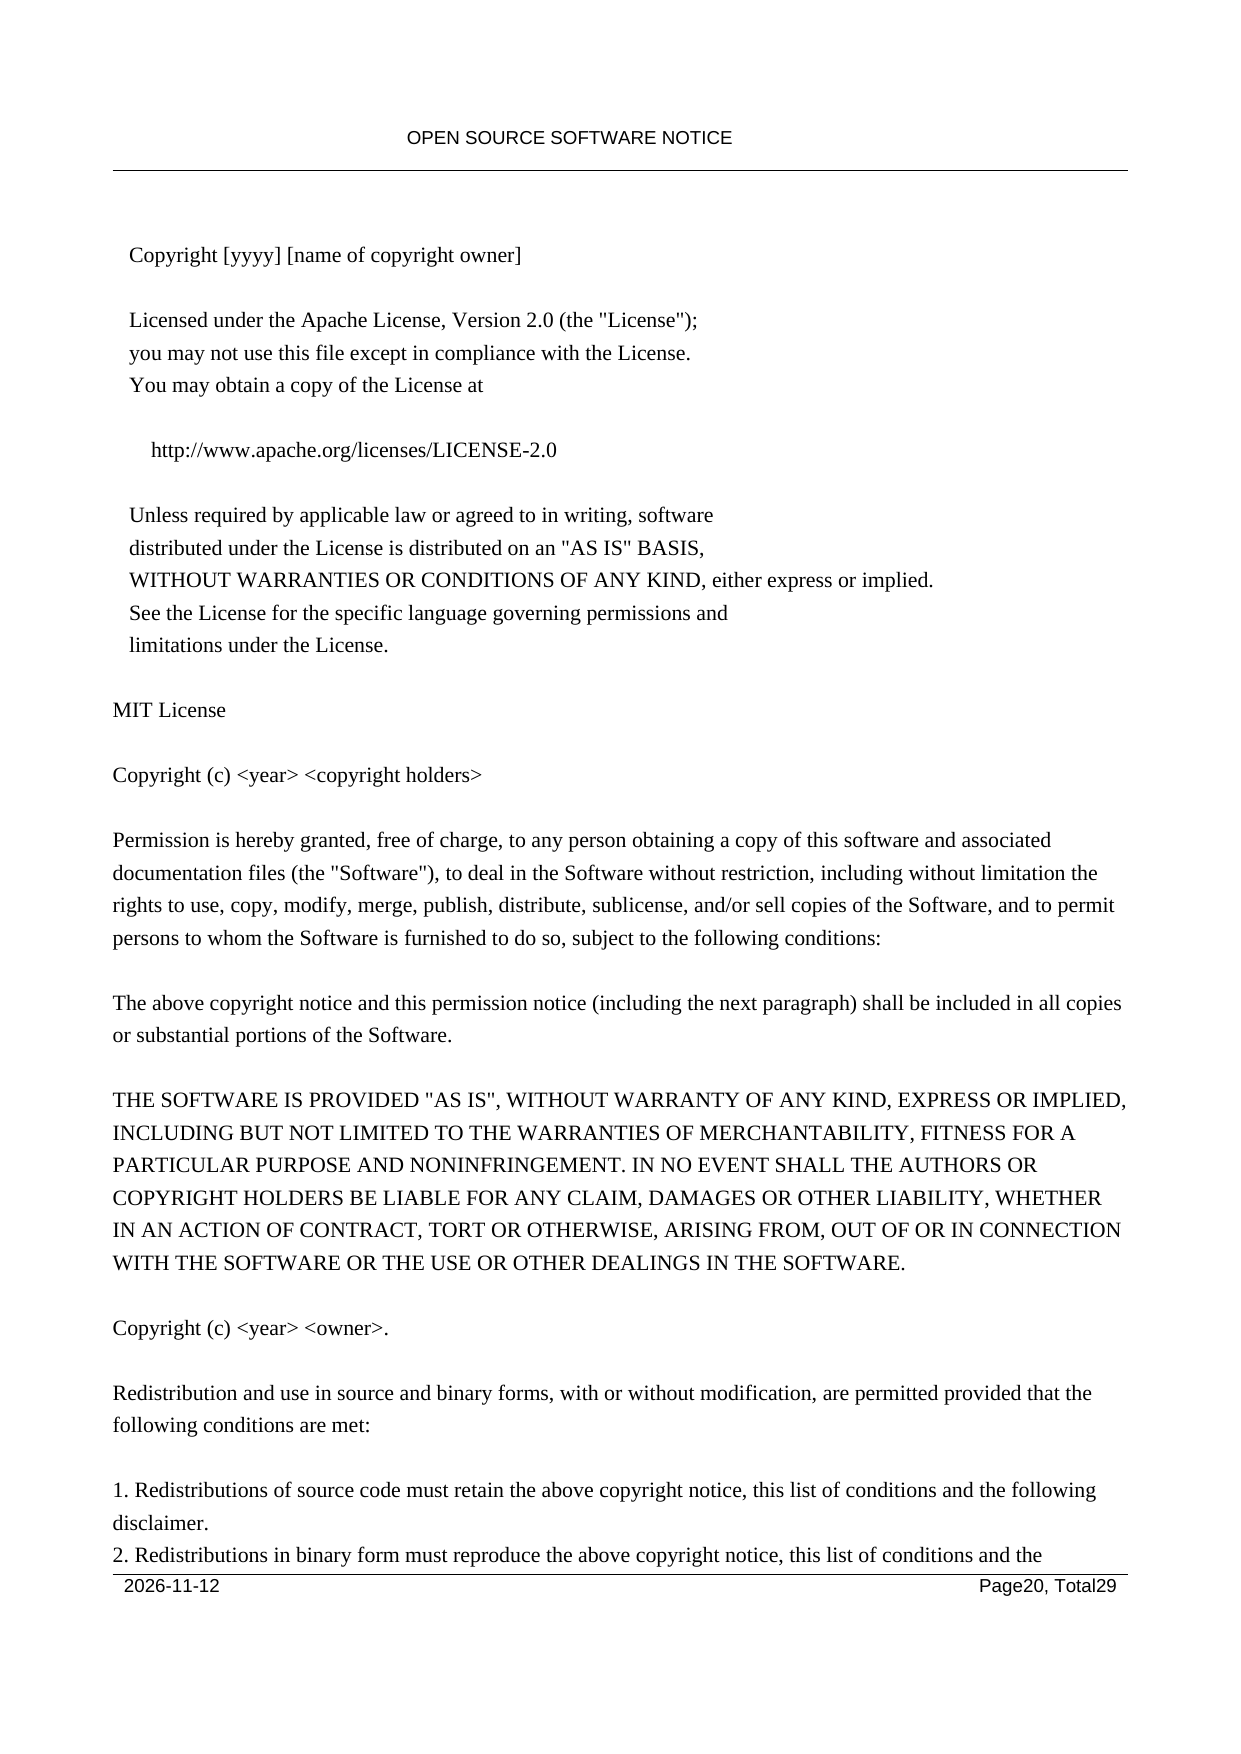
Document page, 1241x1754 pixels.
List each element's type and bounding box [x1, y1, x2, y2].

text [112, 206, 1128, 1571]
